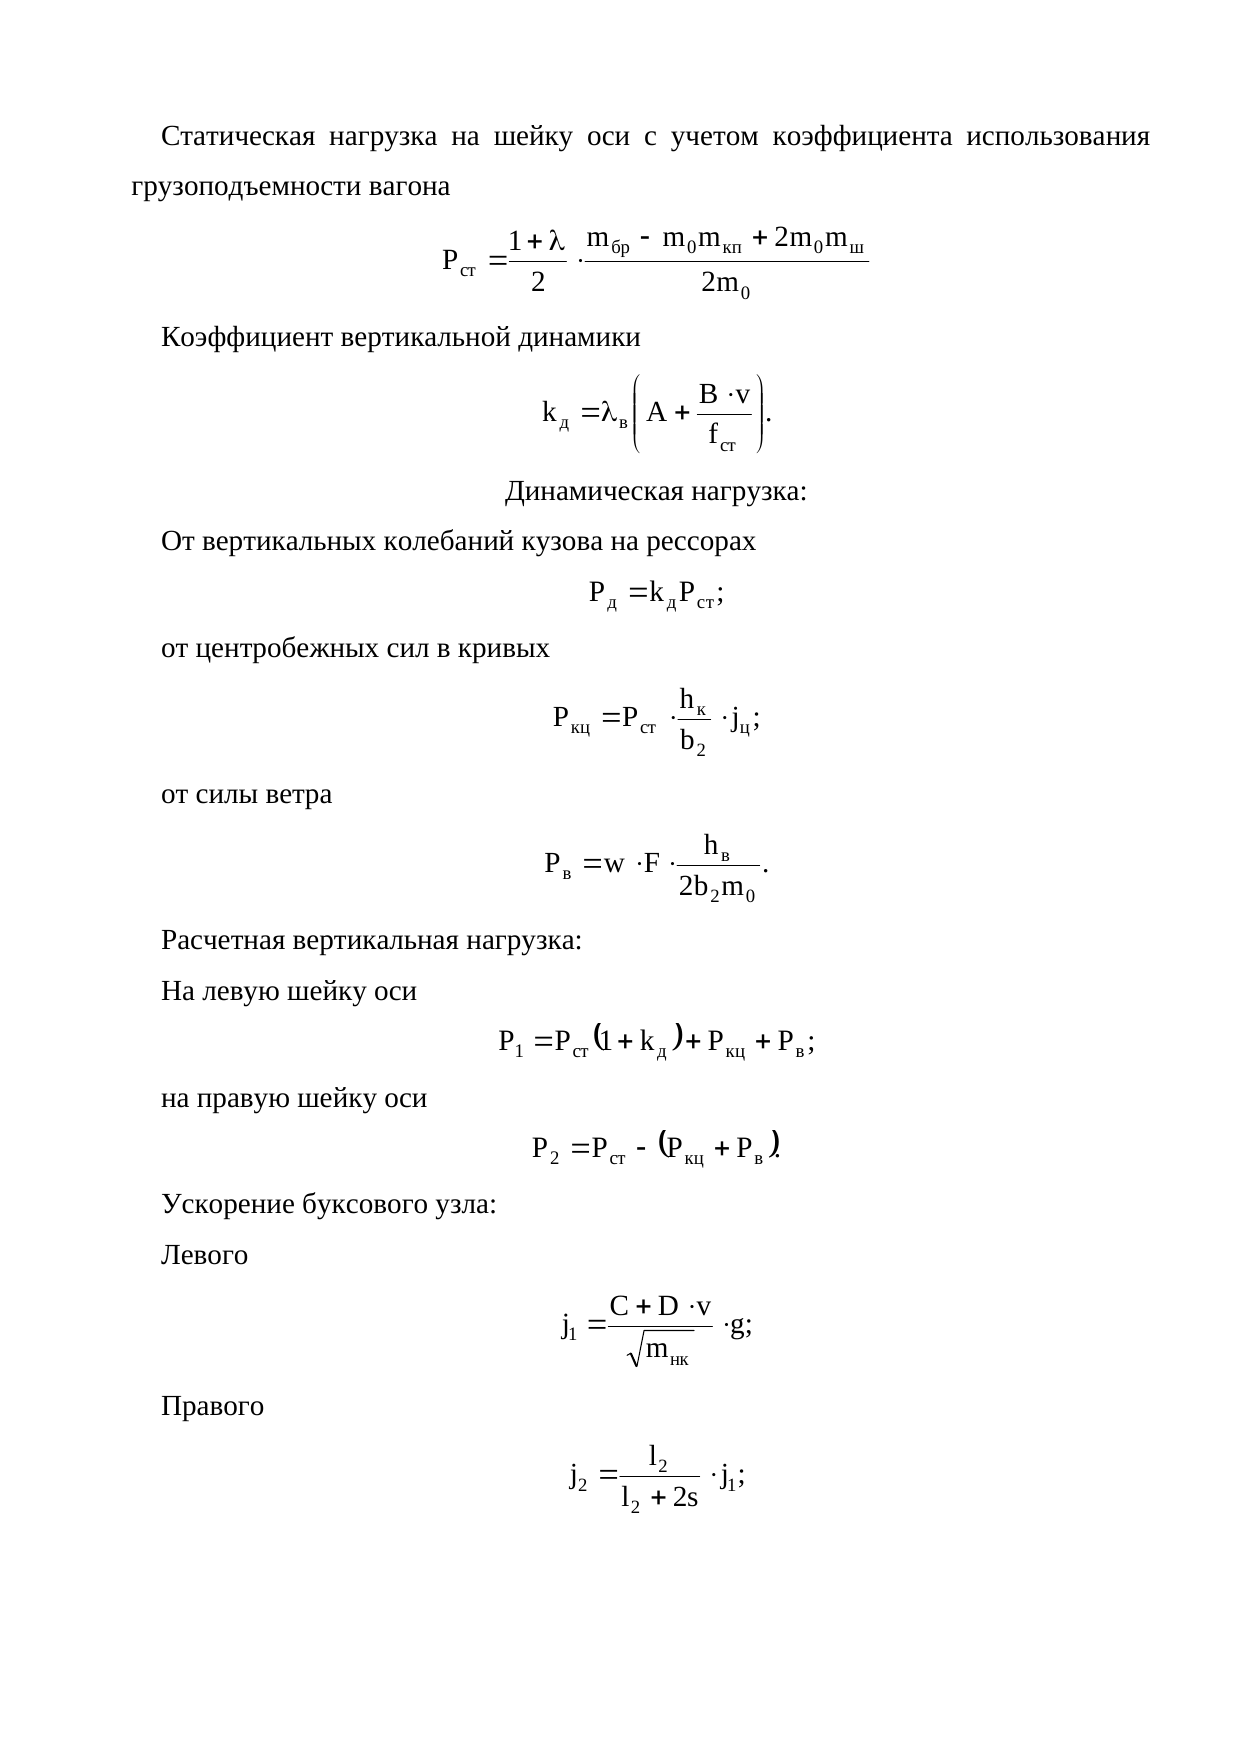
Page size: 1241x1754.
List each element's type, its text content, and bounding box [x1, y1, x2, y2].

subtitle Правого [131, 1388, 1152, 1421]
text от силы ветра [131, 776, 1152, 810]
text Динамическая нагрузка: [131, 473, 1152, 507]
text на правую шейку оси [131, 1080, 1152, 1113]
text Расчетная вертикальная нагрузка: [131, 922, 1152, 956]
text Левого [131, 1237, 1152, 1271]
text Статическая нагрузка на шейку оси с учетом коэффициента использования грузоподъемности вагона [131, 118, 1152, 202]
text Коэффициент вертикальной динамики [131, 319, 1152, 353]
text Ускорение буксового узла: [131, 1187, 1152, 1220]
text На левую шейку оси [131, 973, 1152, 1006]
text от центробежных сил в кривых [131, 630, 1152, 664]
text От вертикальных колебаний кузова на рессорах [131, 523, 1152, 557]
